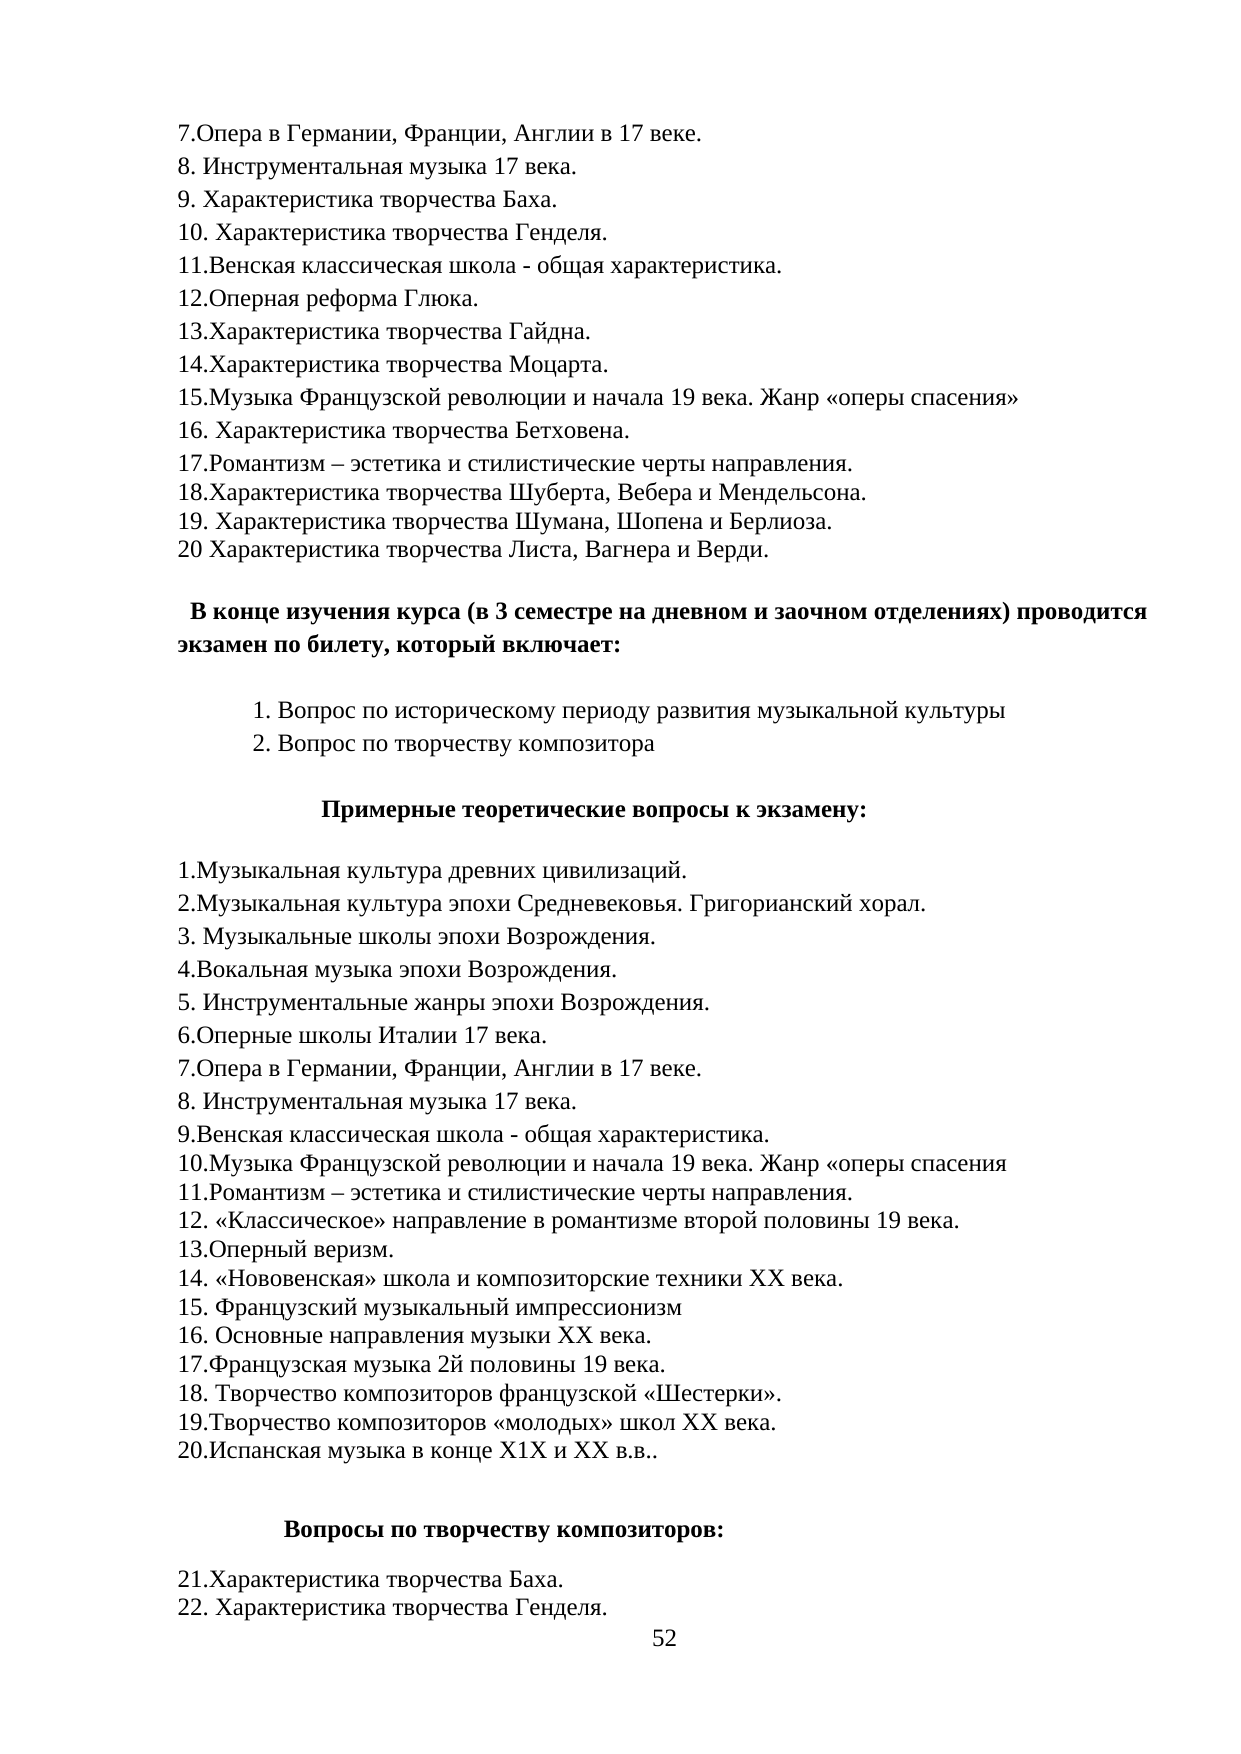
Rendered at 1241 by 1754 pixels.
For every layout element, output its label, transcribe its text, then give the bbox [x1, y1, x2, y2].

text 14. «Нововенская» школа и композиторские техники ХХ века. [177, 1263, 1152, 1292]
text 11.Венская классическая школа - общая характеристика. [177, 250, 1152, 279]
text 12. «Классическое» направление в романтизме второй половины 19 века. [177, 1206, 1152, 1234]
text 7.Опера в Германии, Франции, Англии в 17 веке. [177, 1053, 1152, 1082]
text 8. Инструментальная музыка 17 века. [177, 1086, 1152, 1115]
text 10. Характеристика творчества Генделя. [177, 217, 1152, 246]
text 15.Музыка Французской революции и начала 19 века. Жанр «оперы спасения» [177, 382, 1152, 411]
text 22. Характеристика творчества Генделя. [177, 1592, 1152, 1621]
text 7.Опера в Германии, Франции, Англии в 17 веке. [177, 118, 1152, 147]
text 1. Вопрос по историческому периоду развития музыкальной культуры [252, 695, 1152, 724]
text 21.Характеристика творчества Баха. [177, 1564, 1152, 1592]
text 4.Вокальная музыка эпохи Возрождения. [177, 954, 1152, 983]
text Примерные теоретические вопросы к экзамену: [252, 794, 1152, 823]
text 18.Характеристика творчества Шуберта, Вебера и Мендельсона. [177, 477, 1152, 506]
text 6.Оперные школы Италии 17 века. [177, 1020, 1152, 1049]
text 2. Вопрос по творчеству композитора [252, 728, 1152, 757]
text 3. Музыкальные школы эпохи Возрождения. [177, 921, 1152, 950]
text 1.Музыкальная культура древних цивилизаций. [177, 855, 1152, 884]
text 16. Характеристика творчества Бетховена. [177, 415, 1152, 444]
text 13.Оперный веризм. [177, 1234, 1152, 1263]
text Вопросы по творчеству композиторов: [177, 1514, 1152, 1543]
text В конце изучения курса (в 3 семестре на дневном и заочном отделениях) проводится экзамен по билету, который включает: [177, 596, 1152, 658]
text 20.Испанская музыка в конце Х1Х и ХХ в.в.. [177, 1436, 1152, 1464]
text 11.Романтизм – эстетика и стилистические черты направления. [177, 1177, 1152, 1206]
text 17.Романтизм – эстетика и стилистические черты направления. [177, 448, 1152, 477]
text 12.Оперная реформа Глюка. [177, 283, 1152, 312]
text 2.Музыкальная культура эпохи Средневековья. Григорианский хорал. [177, 888, 1152, 917]
text 18. Творчество композиторов французской «Шестерки». [177, 1378, 1152, 1407]
text 16. Основные направления музыки ХХ века. [177, 1321, 1152, 1349]
text 20 Характеристика творчества Листа, Вагнера и Верди. [177, 534, 1152, 563]
text 13.Характеристика творчества Гайдна. [177, 316, 1152, 345]
text 19. Характеристика творчества Шумана, Шопена и Берлиоза. [177, 506, 1152, 534]
text 9.Венская классическая школа - общая характеристика. [177, 1119, 1152, 1148]
text 8. Инструментальная музыка 17 века. [177, 151, 1152, 180]
text 19.Творчество композиторов «молодых» школ ХХ века. [177, 1407, 1152, 1436]
text 5. Инструментальные жанры эпохи Возрождения. [177, 987, 1152, 1016]
text 14.Характеристика творчества Моцарта. [177, 349, 1152, 378]
text 10.Музыка Французской революции и начала 19 века. Жанр «оперы спасения [177, 1148, 1152, 1177]
text 17.Французская музыка 2й половины 19 века. [177, 1349, 1152, 1378]
text 15. Французский музыкальный импрессионизм [177, 1292, 1152, 1321]
text 9. Характеристика творчества Баха. [177, 184, 1152, 213]
